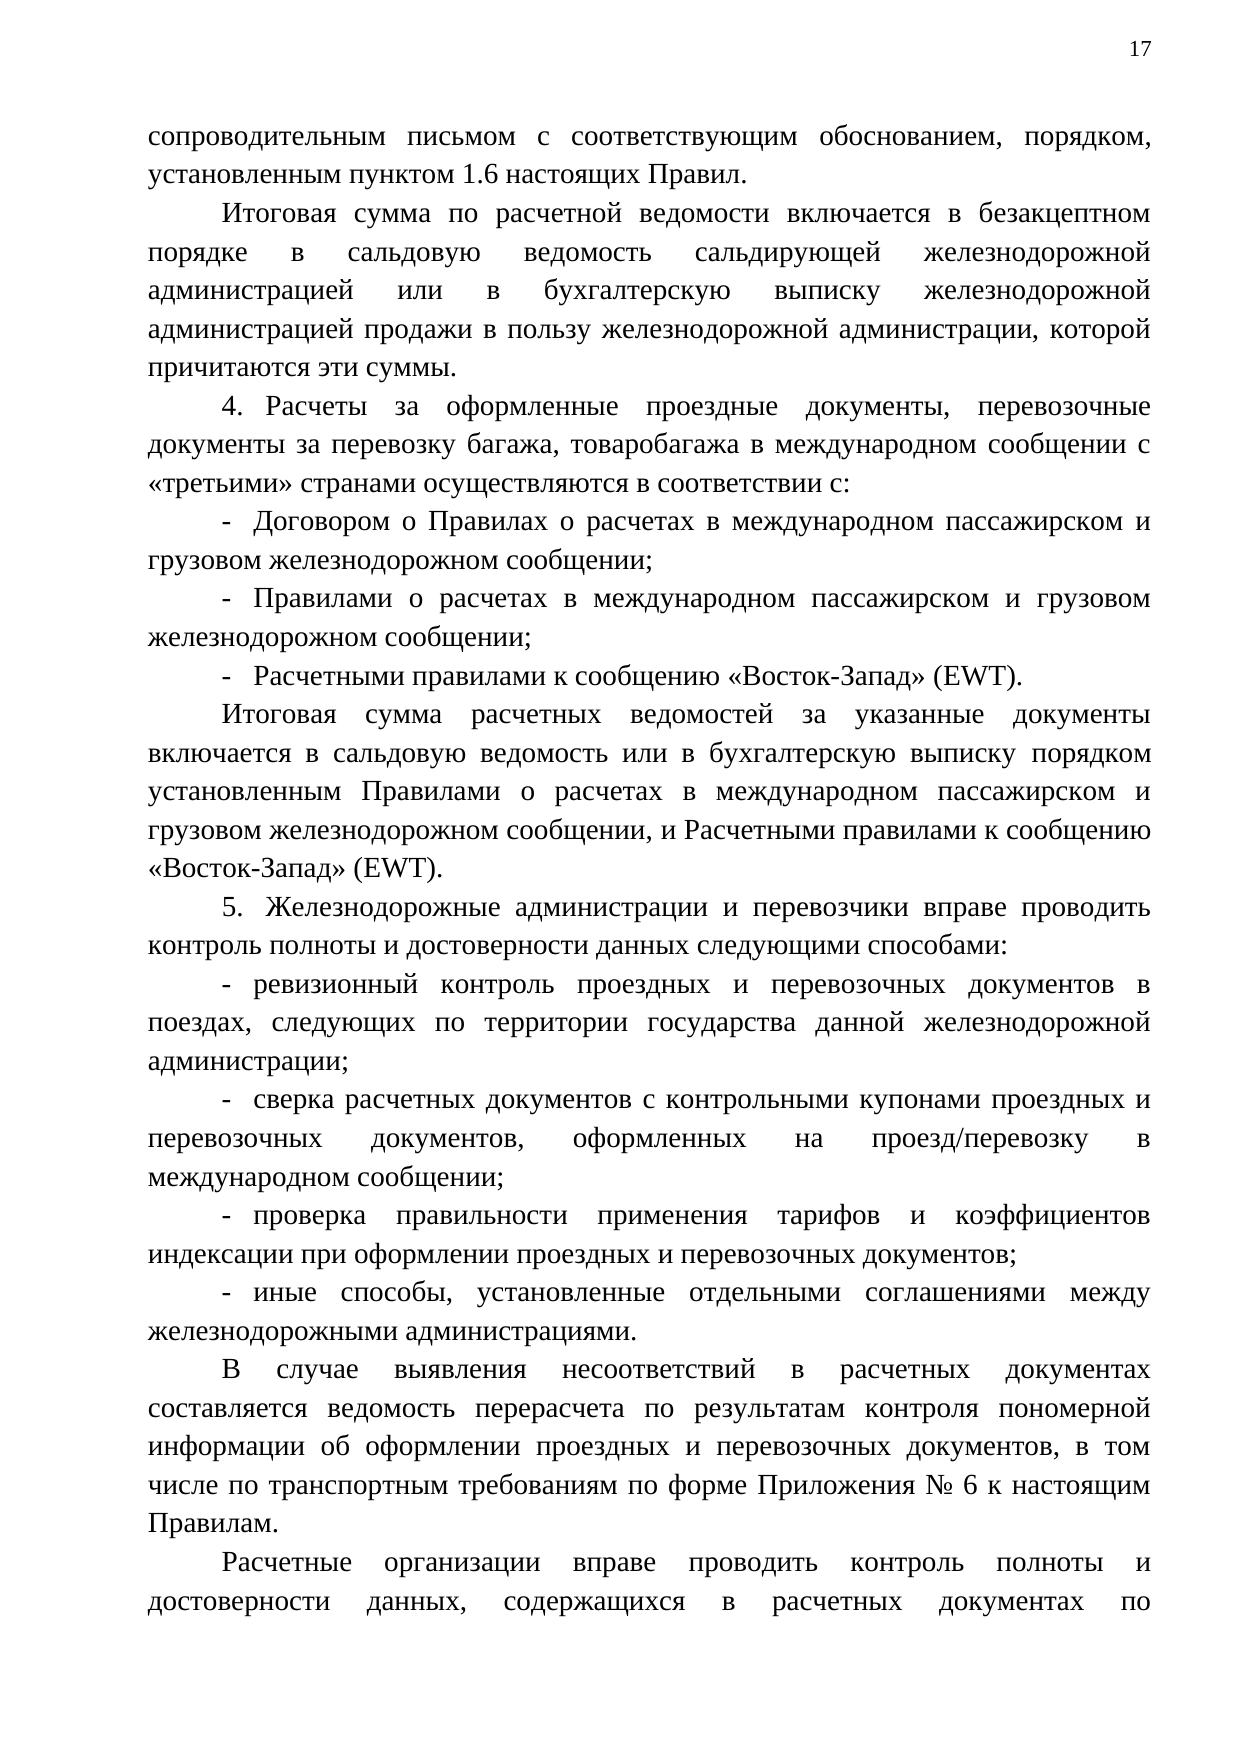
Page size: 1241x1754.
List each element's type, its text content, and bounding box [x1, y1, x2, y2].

text 5. Железнодорожные администрации и перевозчики вправе проводить контроль полноты и достоверности данных следующими способами: [148, 889, 1152, 961]
text - Расчетными правилами к сообщению «Восток-Запад» (EWT). [148, 658, 1152, 691]
text - проверка правильности применения тарифов и коэффициентов индексации при оформлении проездных и перевозочных документов; [148, 1197, 1152, 1269]
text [148, 1544, 1152, 1616]
text В случае выявления несоответствий в расчетных документах составляется ведомость перерасчета по результатам контроля пономерной информации об оформлении проездных и перевозочных документов, в том числе по транспортным требованиям по форме Приложения № 6 к настоящим Правилам. [148, 1351, 1152, 1539]
text - Договором о Правилах о расчетах в международном пассажирском и грузовом железнодорожном сообщении; [148, 503, 1152, 576]
text - иные способы, установленные отдельными соглашениями между железнодорожными администрациями. [148, 1274, 1152, 1346]
text Итоговая сумма расчетных ведомостей за указанные документы включается в сальдовую ведомость или в бухгалтерскую выписку порядком установленным Правилами о расчетах в международном пассажирском и грузовом железнодорожном сообщении, и Расчетными правилами к сообщению «Восток-Запад» (EWT). [148, 696, 1152, 884]
text - сверка расчетных документов с контрольными купонами проездных и перевозочных документов, оформленных на проезд/перевозку в международном сообщении; [148, 1082, 1152, 1192]
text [148, 118, 1152, 190]
text Итоговая сумма по расчетной ведомости включается в безакцептном порядке в сальдовую ведомость сальдирующей железнодорожной администрацией или в бухгалтерскую выписку железнодорожной администрацией продажи в пользу железнодорожной администрации, которой причитаются эти суммы. [148, 195, 1152, 383]
text - ревизионный контроль проездных и перевозочных документов в поездах, следующих по территории государства данной железнодорожной администрации; [148, 966, 1152, 1077]
text 4. Расчеты за оформленные проездные документы, перевозочные документы за перевозку багажа, товаробагажа в международном сообщении с «третьими» странами осуществляются в соответствии с: [148, 388, 1152, 498]
text - Правилами о расчетах в международном пассажирском и грузовом железнодорожном сообщении; [148, 581, 1152, 653]
